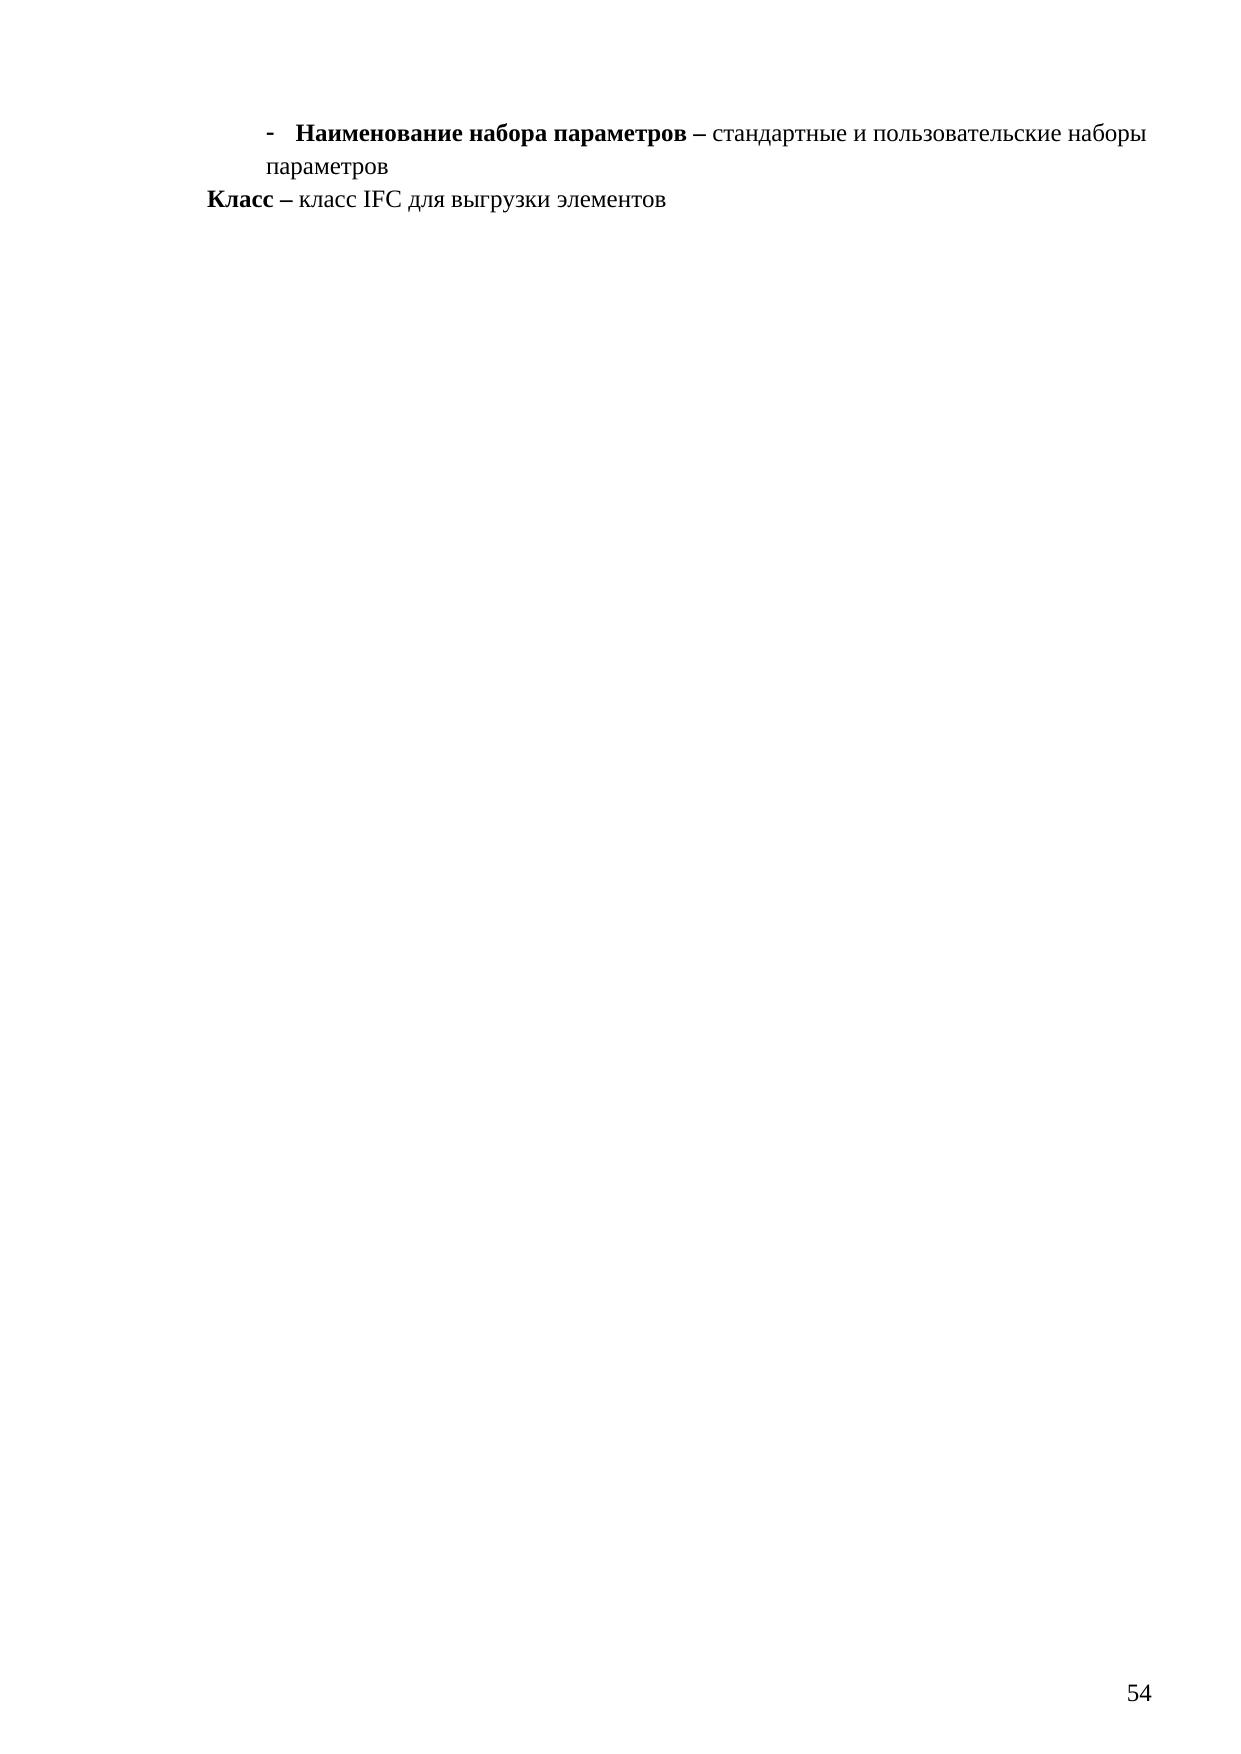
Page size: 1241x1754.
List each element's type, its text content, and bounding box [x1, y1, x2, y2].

text Класс – класс IFC для выгрузки элементов [118, 184, 1152, 213]
list Наименование набора параметров – стандартные и пользовательские наборы параметров [266, 118, 1152, 180]
